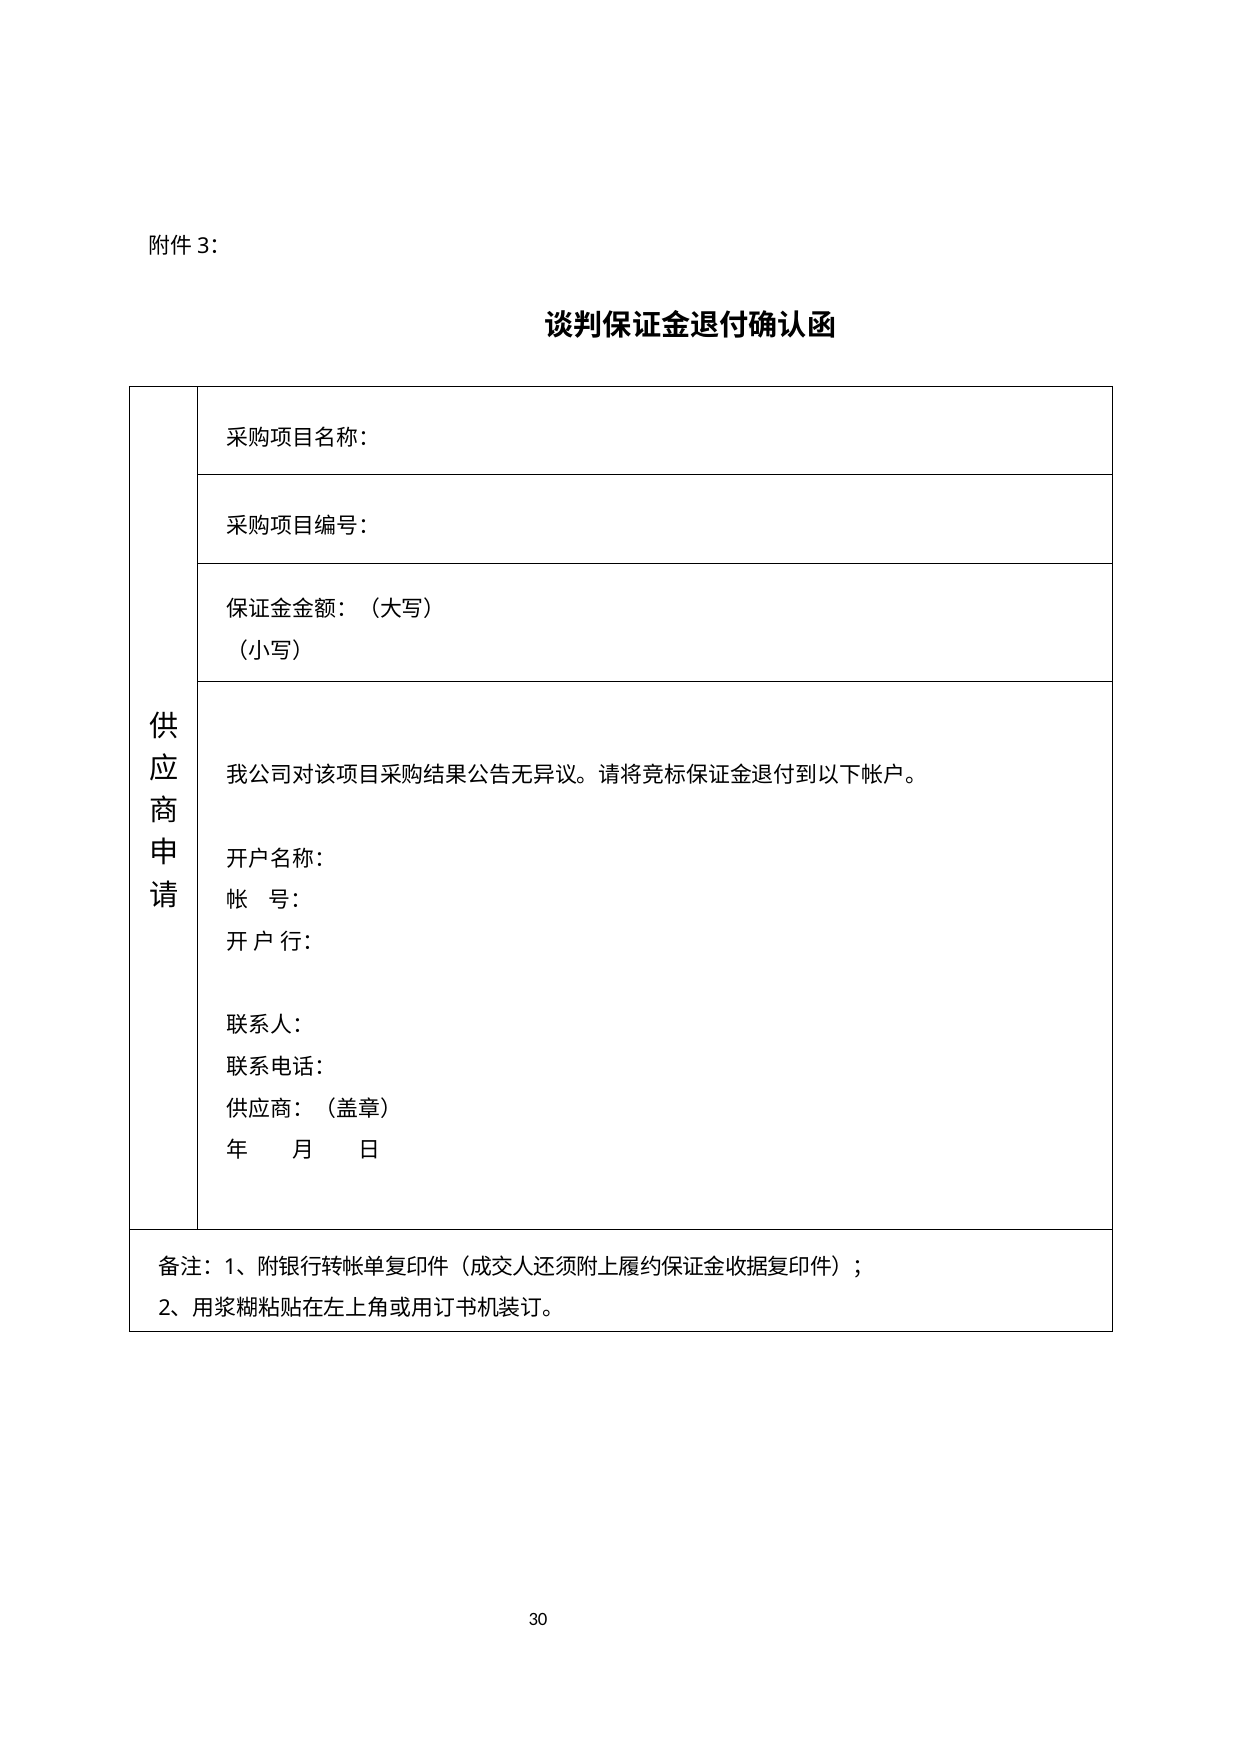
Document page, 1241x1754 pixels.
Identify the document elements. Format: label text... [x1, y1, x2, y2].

table_header 采购项目名称： [198, 387, 1112, 474]
table_cell 备注：1、附银行转帐单复印件（成交人还须附上履约保证金收据复印件）； 2、用浆糊粘贴在左上角或用订书机装订。 [130, 1230, 1112, 1331]
table_cell 保证金金额：（大写） （小写） [198, 564, 1112, 681]
table_cell 采购项目编号： [198, 475, 1112, 563]
table_cell 我公司对该项目采购结果公告无异议。请将竞标保证金退付到以下帐户。 开户名称： 帐 号： 开 户 行： 联系人： 联系电话： 供应商：（盖章） 年 月 日 [198, 682, 1112, 1229]
text 附件3： [131, 218, 1226, 260]
table_header 供 应 商 申 请 [130, 387, 197, 1229]
text 谈判保证金退付确认函 [131, 302, 1226, 344]
